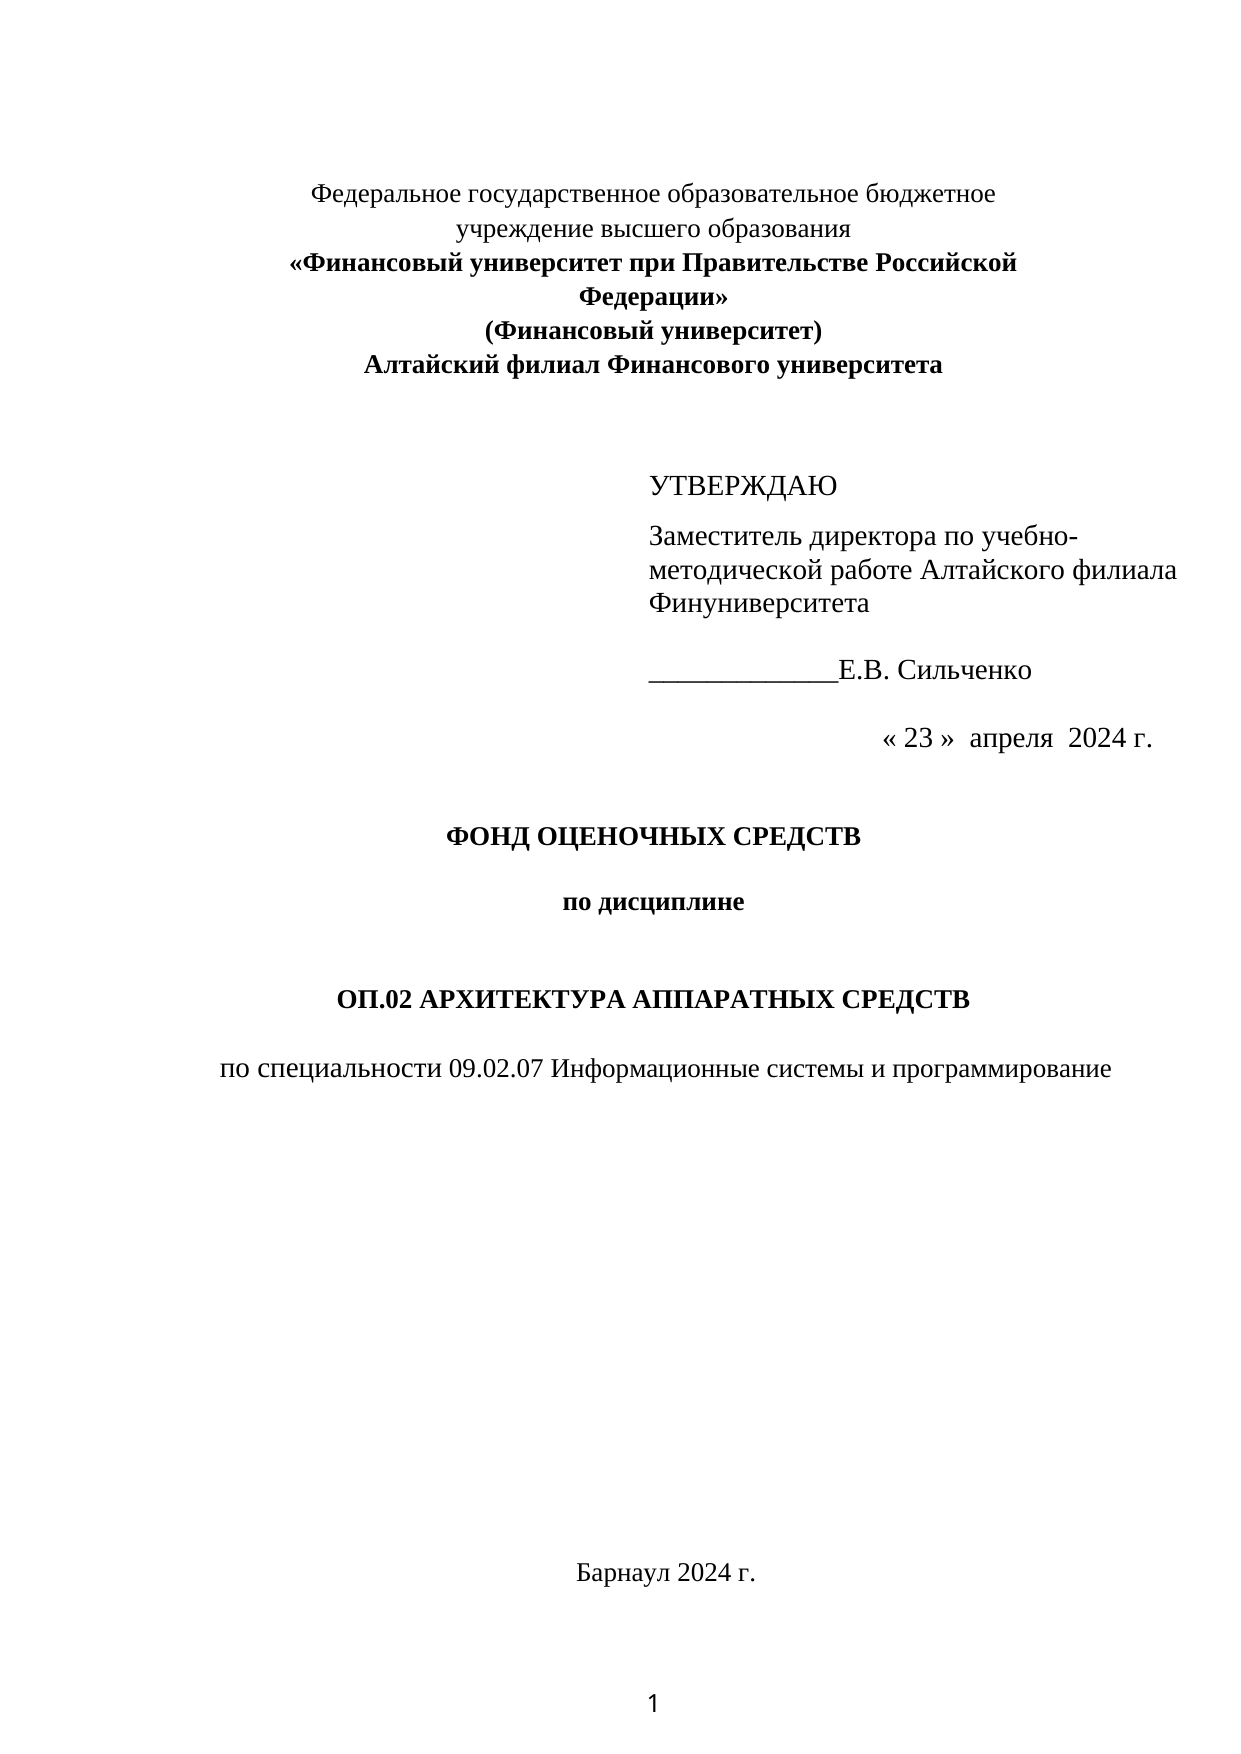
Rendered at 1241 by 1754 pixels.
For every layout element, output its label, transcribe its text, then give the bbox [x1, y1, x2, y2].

text по специальности 09.02.07 Информационные системы и программирование [117, 1050, 1190, 1083]
text Федерации» [117, 280, 1190, 311]
text Федеральное государственное образовательное бюджетное учреждение высшего образования [117, 178, 1190, 243]
text Алтайский филиал Финансового университета [117, 348, 1190, 379]
text по дисциплине [117, 885, 1190, 916]
text УТВЕРЖДАЮ [648, 468, 1190, 502]
text ФОНД ОЦЕНОЧНЫХ СРЕДСТВ [117, 821, 1190, 852]
text _____________Е.В. Сильченко [648, 652, 1190, 686]
text (Финансовый университет) [117, 314, 1190, 345]
text « 23 » апреля 2024 г. [648, 720, 1190, 754]
text Барнаул 2024 г. [117, 1556, 1190, 1587]
text ОП.02 АРХИТЕКТУРА АППАРАТНЫХ СРЕДСТВ [117, 949, 1190, 1014]
text «Финансовый университет при Правительстве Российской [117, 246, 1190, 277]
text Заместитель директора по учебно-методической работе Алтайского филиала Финуниверситета [648, 518, 1190, 619]
